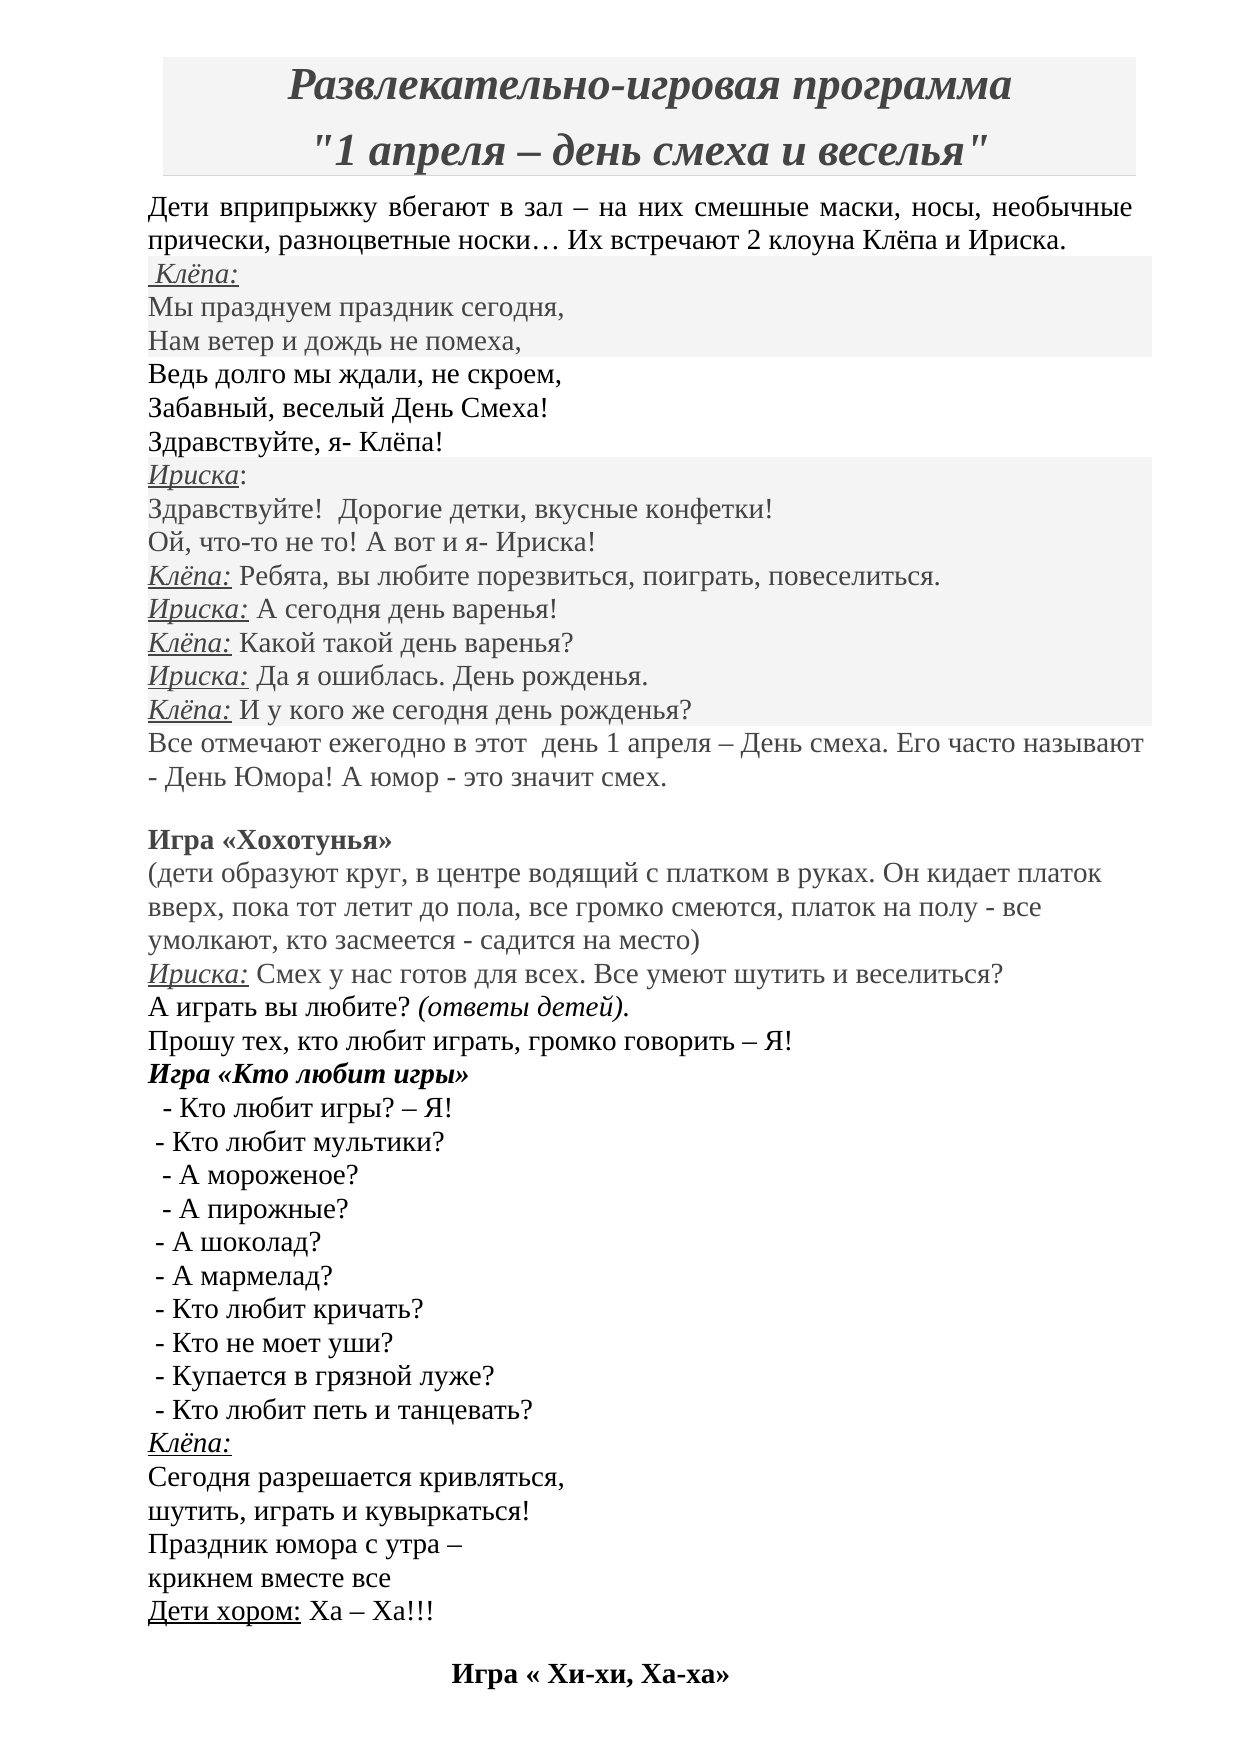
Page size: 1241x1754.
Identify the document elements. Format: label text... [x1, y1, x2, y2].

text Здравствуйте, я- Клёпа! [148, 424, 1152, 457]
text шутить, играть и кувыркаться! [118, 1493, 1089, 1526]
text (дети образуют круг, в центре водящий с платком в руках. Он кидает платок вверх, пока тот летит до пола, все громко смеются, платок на полу - все умолкают, кто засмеется - садится на место) [148, 855, 1152, 956]
text Прошу тех, кто любит играть, громко говорить – Я! [148, 1023, 1152, 1057]
text - А мороженое? [148, 1157, 1152, 1191]
text Ведь долго мы ждали, не скроем, [148, 357, 1152, 390]
text Ириска: А сегодня день варенья! [148, 591, 1152, 625]
text Игра « Хи-хи, Ха-ха» [29, 1656, 1152, 1689]
text - Кто не моет уши? [148, 1325, 1152, 1358]
text Мы празднуем праздник сегодня, [148, 289, 1152, 323]
text Клёпа: [148, 256, 1152, 289]
text Сегодня разрешается кривляться, [118, 1459, 1089, 1493]
text Игра «Хохотунья» [148, 822, 1152, 855]
text Забавный, веселый День Смеха! [148, 390, 1152, 424]
text Клёпа: И у кого же сегодня день рожденья? [148, 692, 1152, 726]
text - А шоколад? [148, 1224, 1152, 1258]
text Дети хором: Ха – Ха!!! [118, 1593, 1152, 1627]
text Дети вприпрыжку вбегают в зал – на них смешные маски, носы, необычные прически, разноцветные носки… Их встречают 2 клоуна Клёпа и Ириска. [148, 189, 1152, 256]
text Клёпа: Ребята, вы любите порезвиться, поиграть, повеселиться. [148, 558, 1152, 591]
text Ой, что-то не то! А вот и я- Ириска! [148, 524, 1152, 558]
text Развлекательно-игровая программа [163, 57, 1136, 109]
text - А пирожные? [148, 1191, 1152, 1224]
text - Кто любит петь и танцевать? [148, 1392, 1152, 1426]
text - А мармелад? [148, 1258, 1152, 1291]
text Клёпа: [148, 1426, 1152, 1459]
text Ириска: [148, 457, 1152, 491]
text крикнем вместе все [118, 1560, 1089, 1593]
text - Кто любит мультики? [148, 1124, 1152, 1157]
text Здравствуйте! Дорогие детки, вкусные конфетки! [148, 491, 1152, 524]
text Праздник юмора с утра – [118, 1526, 1089, 1560]
text "1 апреля – день смеха и веселья" [163, 122, 1136, 175]
text Игра «Кто любит игры» [148, 1057, 1152, 1090]
text - Кто любит кричать? [148, 1291, 1152, 1325]
text Ириска: Смех у нас готов для всех. Все умеют шутить и веселиться? [148, 956, 1152, 989]
text - Купается в грязной луже? [148, 1358, 1152, 1392]
text Все отмечают ежегодно в этот день 1 апреля – День смеха. Его часто называют - День Юмора! А юмор - это значит смех. [148, 726, 1152, 793]
text Нам ветер и дождь не помеха, [148, 323, 1152, 357]
text - Кто любит игры? – Я! [148, 1090, 1152, 1124]
text Клёпа: Какой такой день варенья? [148, 625, 1152, 658]
text Ириска: Да я ошиблась. День рожденья. [148, 658, 1152, 692]
text А играть вы любите? (ответы детей). [148, 989, 1152, 1023]
